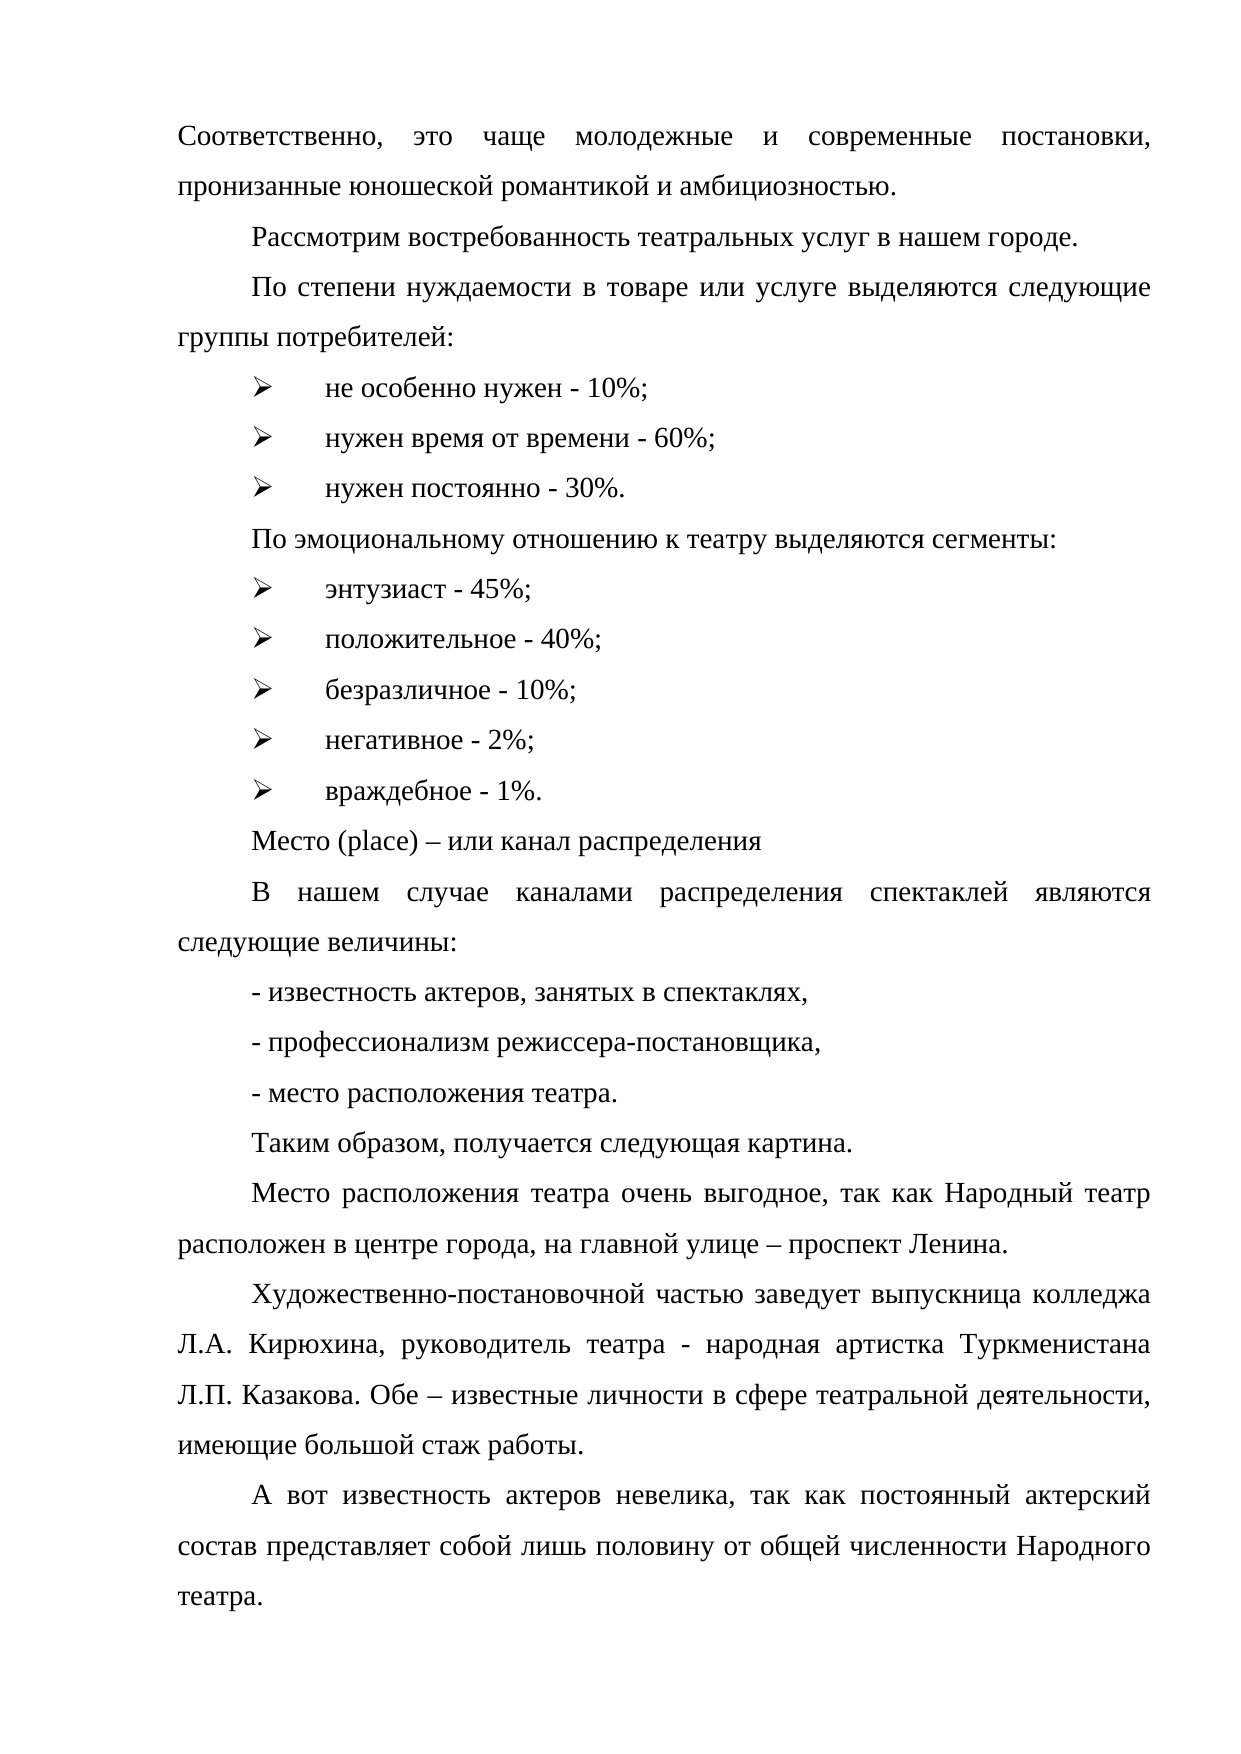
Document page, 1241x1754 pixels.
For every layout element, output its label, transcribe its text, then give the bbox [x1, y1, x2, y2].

list враждебное - 1%. [177, 773, 1152, 807]
text - место расположения театра. [177, 1075, 1152, 1108]
text В нашем случае каналами распределения спектаклей являются следующие величины: [177, 874, 1152, 957]
text Место расположения театра очень выгодное, так как Народный театр расположен в центре города, на главной улице – проспект Ленина. [177, 1176, 1152, 1259]
list безразличное - 10%; [177, 672, 1152, 706]
text - известность актеров, занятых в спектаклях, [177, 974, 1152, 1008]
text Место (place) – или канал распределения [177, 823, 1152, 857]
text Художественно-постановочной частью заведует выпускница колледжа Л.А. Кирюхина, руководитель театра - народная артистка Туркменистана Л.П. Казакова. Обе – известные личности в сфере театральной деятельности, имеющие большой стаж работы. [177, 1276, 1152, 1461]
list По степени нуждаемости в товаре или услуге выделяются следующие группы потребителей: [177, 269, 1152, 353]
text Рассмотрим востребованность театральных услуг в нашем городе. [177, 219, 1152, 252]
list не особенно нужен - 10%; [177, 370, 1152, 403]
list По эмоциональному отношению к театру выделяются сегменты: [177, 521, 1152, 554]
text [177, 118, 1152, 202]
list положительное - 40%; [177, 622, 1152, 655]
list нужен время от времени - 60%; [177, 420, 1152, 454]
text А вот известность актеров невелика, так как постоянный актерский состав представляет собой лишь половину от общей численности Народного театра. [177, 1477, 1152, 1612]
text Таким образом, получается следующая картина. [177, 1125, 1152, 1159]
list негативное - 2%; [177, 722, 1152, 756]
list энтузиаст - 45%; [177, 571, 1152, 605]
text - профессионализм режиссера-постановщика, [177, 1024, 1152, 1058]
list нужен постоянно - 30%. [177, 471, 1152, 504]
